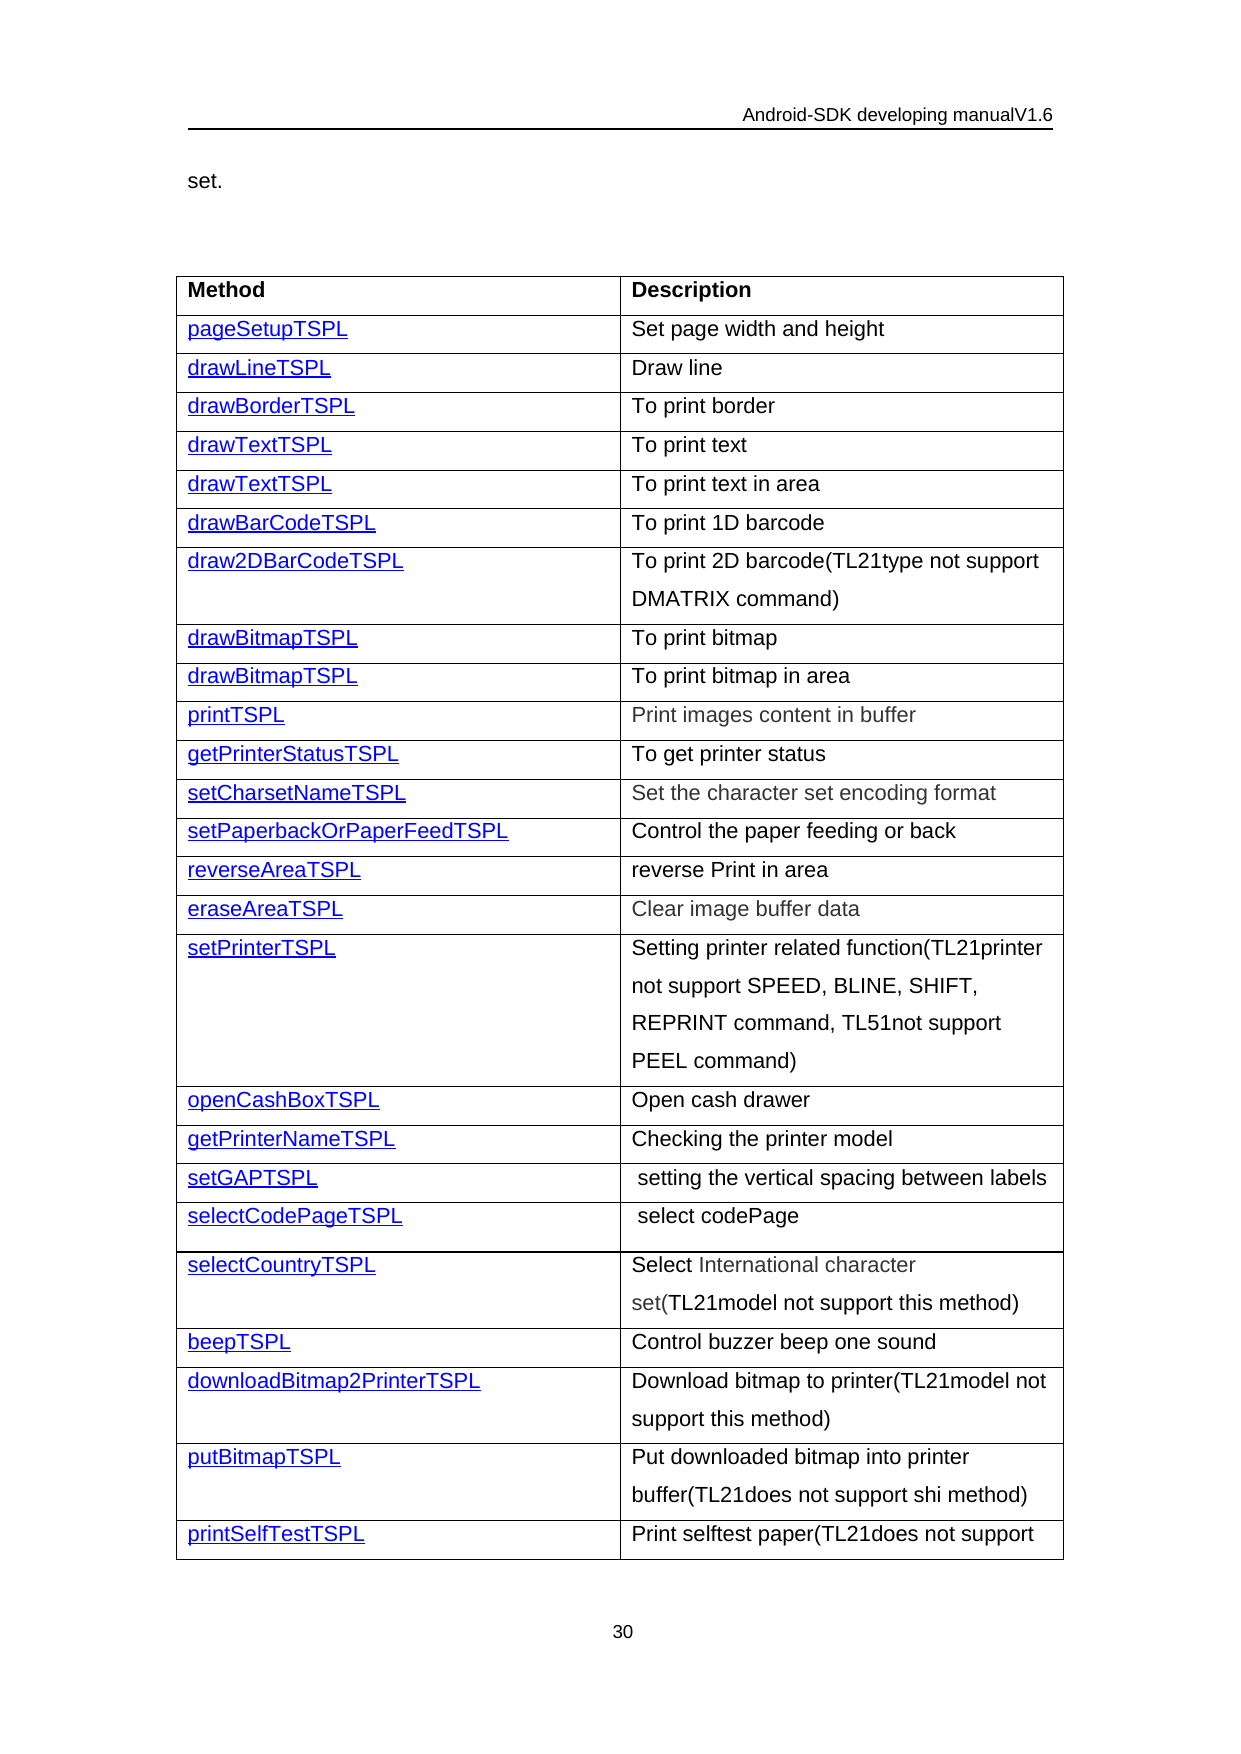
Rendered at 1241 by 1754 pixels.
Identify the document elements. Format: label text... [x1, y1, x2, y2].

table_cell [621, 1521, 1063, 1558]
table_cell putBitmapTSPL [177, 1444, 620, 1520]
table_cell draw2DBarCodeTSPL [177, 548, 620, 624]
table_cell drawTextTSPL [177, 471, 620, 508]
table_cell To print 2D barcode(TL21type not support DMATRIX command) [621, 548, 1063, 624]
table_cell Set page width and height [621, 316, 1063, 353]
table_cell drawBitmapTSPL [177, 664, 620, 701]
table_cell setPrinterTSPL [177, 935, 620, 1086]
table_cell drawLineTSPL [177, 354, 620, 392]
table_cell Control the paper feeding or back [621, 819, 1063, 856]
table_cell Clear image buffer data [621, 896, 1063, 934]
table_cell drawBarCodeTSPL [177, 509, 620, 547]
table_cell selectCountryTSPL [177, 1253, 620, 1328]
table_cell To print bitmap in area [621, 664, 1063, 701]
table_cell drawBitmapTSPL [177, 625, 620, 662]
table_cell openCashBoxTSPL [177, 1087, 620, 1124]
table_cell Draw line [621, 354, 1063, 392]
table_cell Put downloaded bitmap into printer buffer(TL21does not support shi method) [621, 1444, 1063, 1520]
table_cell beepTSPL [177, 1329, 620, 1367]
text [187, 168, 1053, 193]
table_cell getPrinterNameTSPL [177, 1126, 620, 1163]
table_cell To print text in area [621, 471, 1063, 508]
table_cell Set the character set encoding format [621, 780, 1063, 817]
table_cell Open cash drawer [621, 1087, 1063, 1124]
table_cell drawBorderTSPL [177, 393, 620, 431]
table_cell To print 1D barcode [621, 509, 1063, 547]
table_cell pageSetupTSPL [177, 316, 620, 353]
table_cell To print bitmap [621, 625, 1063, 662]
table_cell select codePage [621, 1203, 1063, 1251]
table_cell Select International character set(TL21model not support this method) [621, 1253, 1063, 1328]
table_cell Print images content in buffer [621, 702, 1063, 740]
table_header Method [177, 277, 620, 314]
table_cell Control buzzer beep one sound [621, 1329, 1063, 1367]
table_cell reverse Print in area [621, 857, 1063, 895]
table_cell To get printer status [621, 741, 1063, 779]
table_cell Download bitmap to printer(TL21model not support this method) [621, 1368, 1063, 1443]
table_cell downloadBitmap2PrinterTSPL [177, 1368, 620, 1443]
table_cell printTSPL [177, 702, 620, 740]
table_cell To print text [621, 432, 1063, 469]
table_cell Checking the printer model [621, 1126, 1063, 1163]
table_cell setPaperbackOrPaperFeedTSPL [177, 819, 620, 856]
table_cell eraseAreaTSPL [177, 896, 620, 934]
table_cell To print border [621, 393, 1063, 431]
table_cell printSelfTestTSPL [177, 1521, 620, 1558]
table_cell setting the vertical spacing between labels [621, 1164, 1063, 1202]
table_cell reverseAreaTSPL [177, 857, 620, 895]
table_cell selectCodePageTSPL [177, 1203, 620, 1251]
table_cell setGAPTSPL [177, 1164, 620, 1202]
table_cell getPrinterStatusTSPL [177, 741, 620, 779]
table_cell Setting printer related function(TL21printer not support SPEED, BLINE, SHIFT, REPRINT command, TL51not support PEEL command) [621, 935, 1063, 1086]
table_cell drawTextTSPL [177, 432, 620, 469]
table_header Description [621, 277, 1063, 314]
table_cell setCharsetNameTSPL [177, 780, 620, 817]
